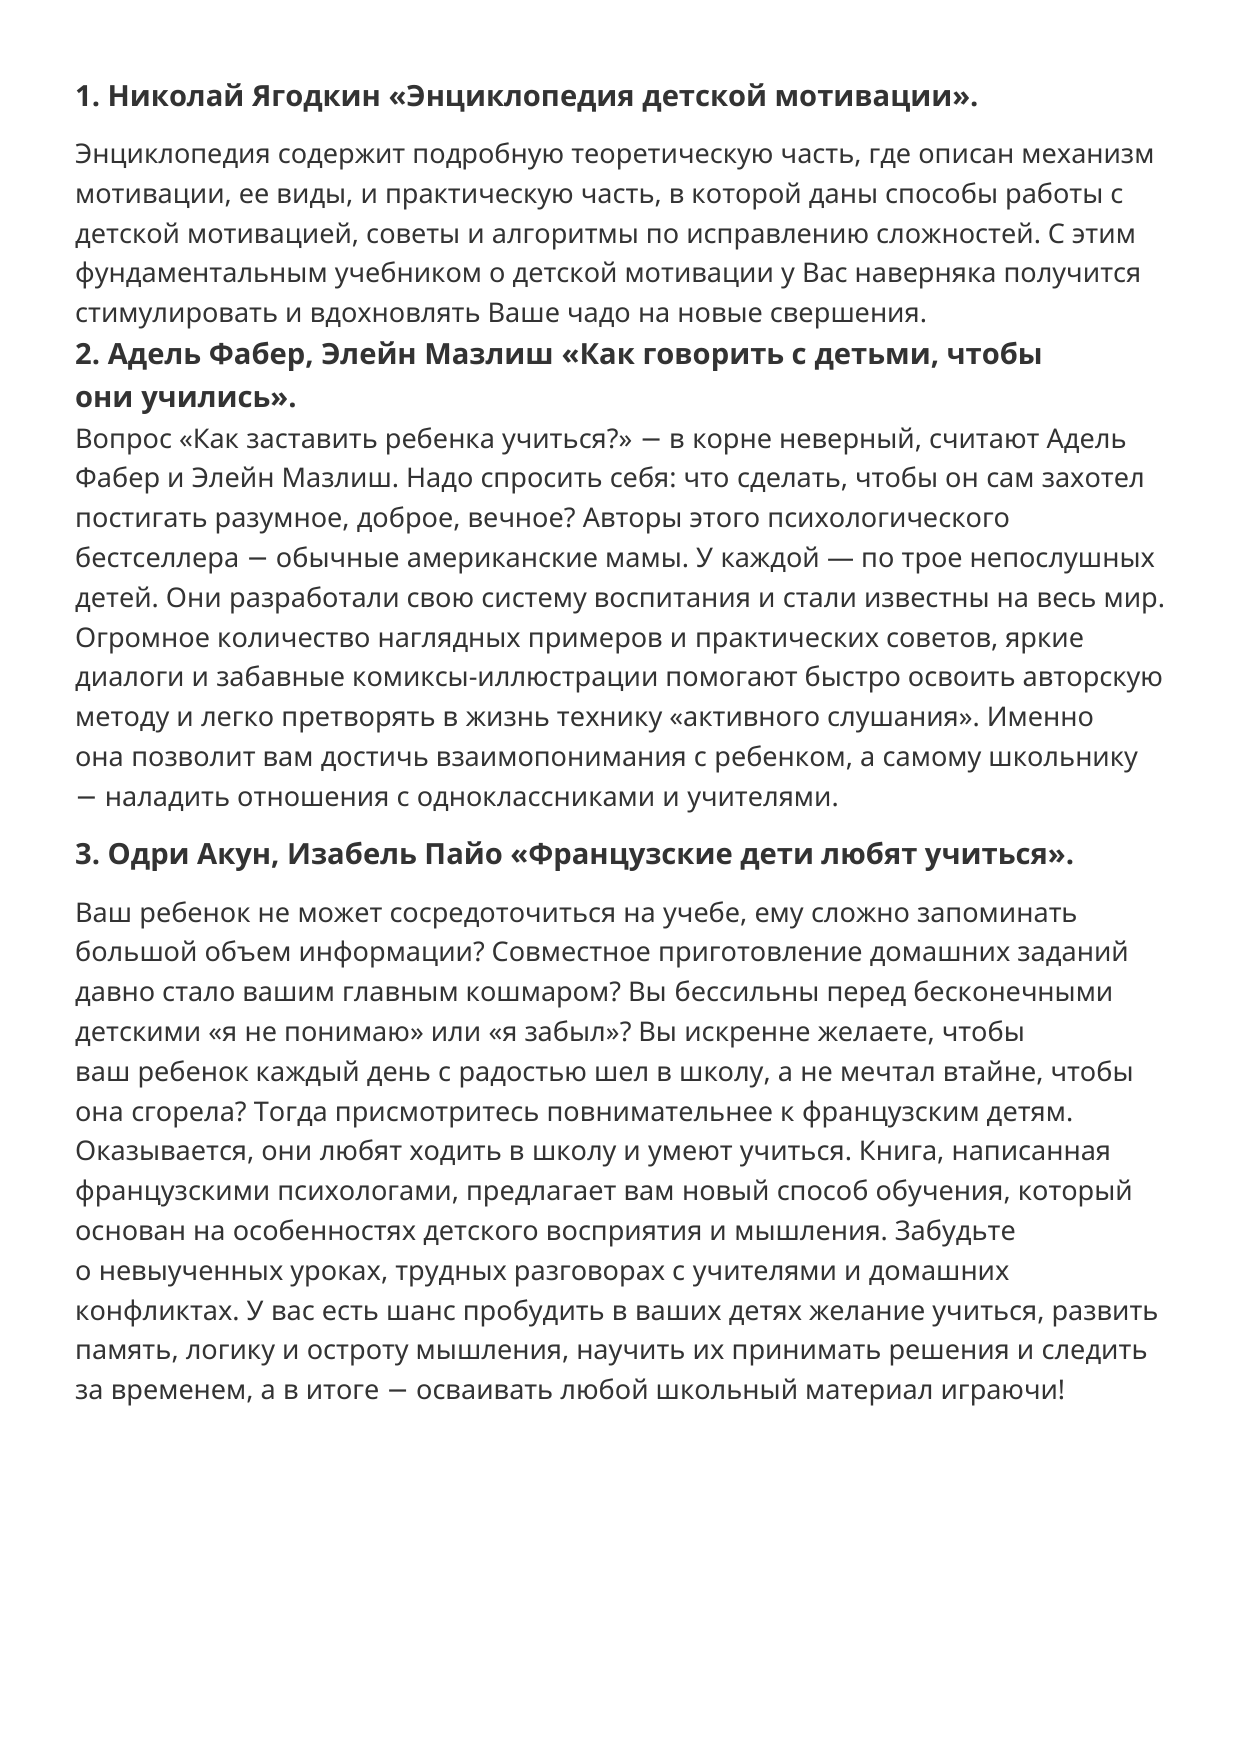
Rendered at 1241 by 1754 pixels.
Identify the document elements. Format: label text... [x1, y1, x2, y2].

text 1. Николай Ягодкин «Энциклопедия детской мотивации». [75, 75, 1165, 115]
text 3. Одри Акун, Изабель Пайо «Французские дети любят учиться». [75, 834, 1165, 873]
text 2. Адель Фабер, Элейн Мазлиш «Как говорить с детьми, чтобы они учились». [75, 333, 1165, 416]
text Ваш ребенок не может сосредоточиться на учебе, ему сложно запоминать большой объем информации? Совместное приготовление домашних заданий давно стало вашим главным кошмаром? Вы бессильны перед бесконечными детскими «я не понимаю» или «я забыл»? Вы искренне желаете, чтобы ваш ребенок каждый день с радостью шел в школу, а не мечтал втайне, чтобы она сгорела? Тогда присмотритесь повнимательнее к французским детям. Оказывается, они любят ходить в школу и умеют учиться. Книга, написанная французскими психологами, предлагает вам новый способ обучения, который основан на особенностях детского восприятия и мышления. Забудьте о невыученных уроках, трудных разговорах с учителями и домашних конфликтах. У вас есть шанс пробудить в ваших детях желание учиться, развить память, логику и остроту мышления, научить их принимать решения и следить за временем, а в итоге − осваивать любой школьный материал играючи! [75, 893, 1165, 1407]
text Энциклопедия содержит подробную теоретическую часть, где описан механизм мотивации, ее виды, и практическую часть, в которой даны способы работы с детской мотивацией, советы и алгоритмы по исправлению сложностей. С этим фундаментальным учебником о детской мотивации у Вас наверняка получится стимулировать и вдохновлять Ваше чадо на новые свершения. [75, 134, 1165, 331]
text Вопрос «Как заставить ребенка учиться?» − в корне неверный, считают Адель Фабер и Элейн Мазлиш. Надо спросить себя: что сделать, чтобы он сам захотел постигать разумное, доброе, вечное? Авторы этого психологического бестселлера − обычные американские мамы. У каждой — по трое непослушных детей. Они разработали свою систему воспитания и стали известны на весь мир. Огромное количество наглядных примеров и практических советов, яркие диалоги и забавные комиксы-иллюстрации помогают быстро освоить авторскую методу и легко претворять в жизнь технику «активного слушания». Именно она позволит вам достичь взаимопонимания с ребенком, а самому школьнику − наладить отношения с одноклассниками и учителями. [75, 419, 1165, 814]
